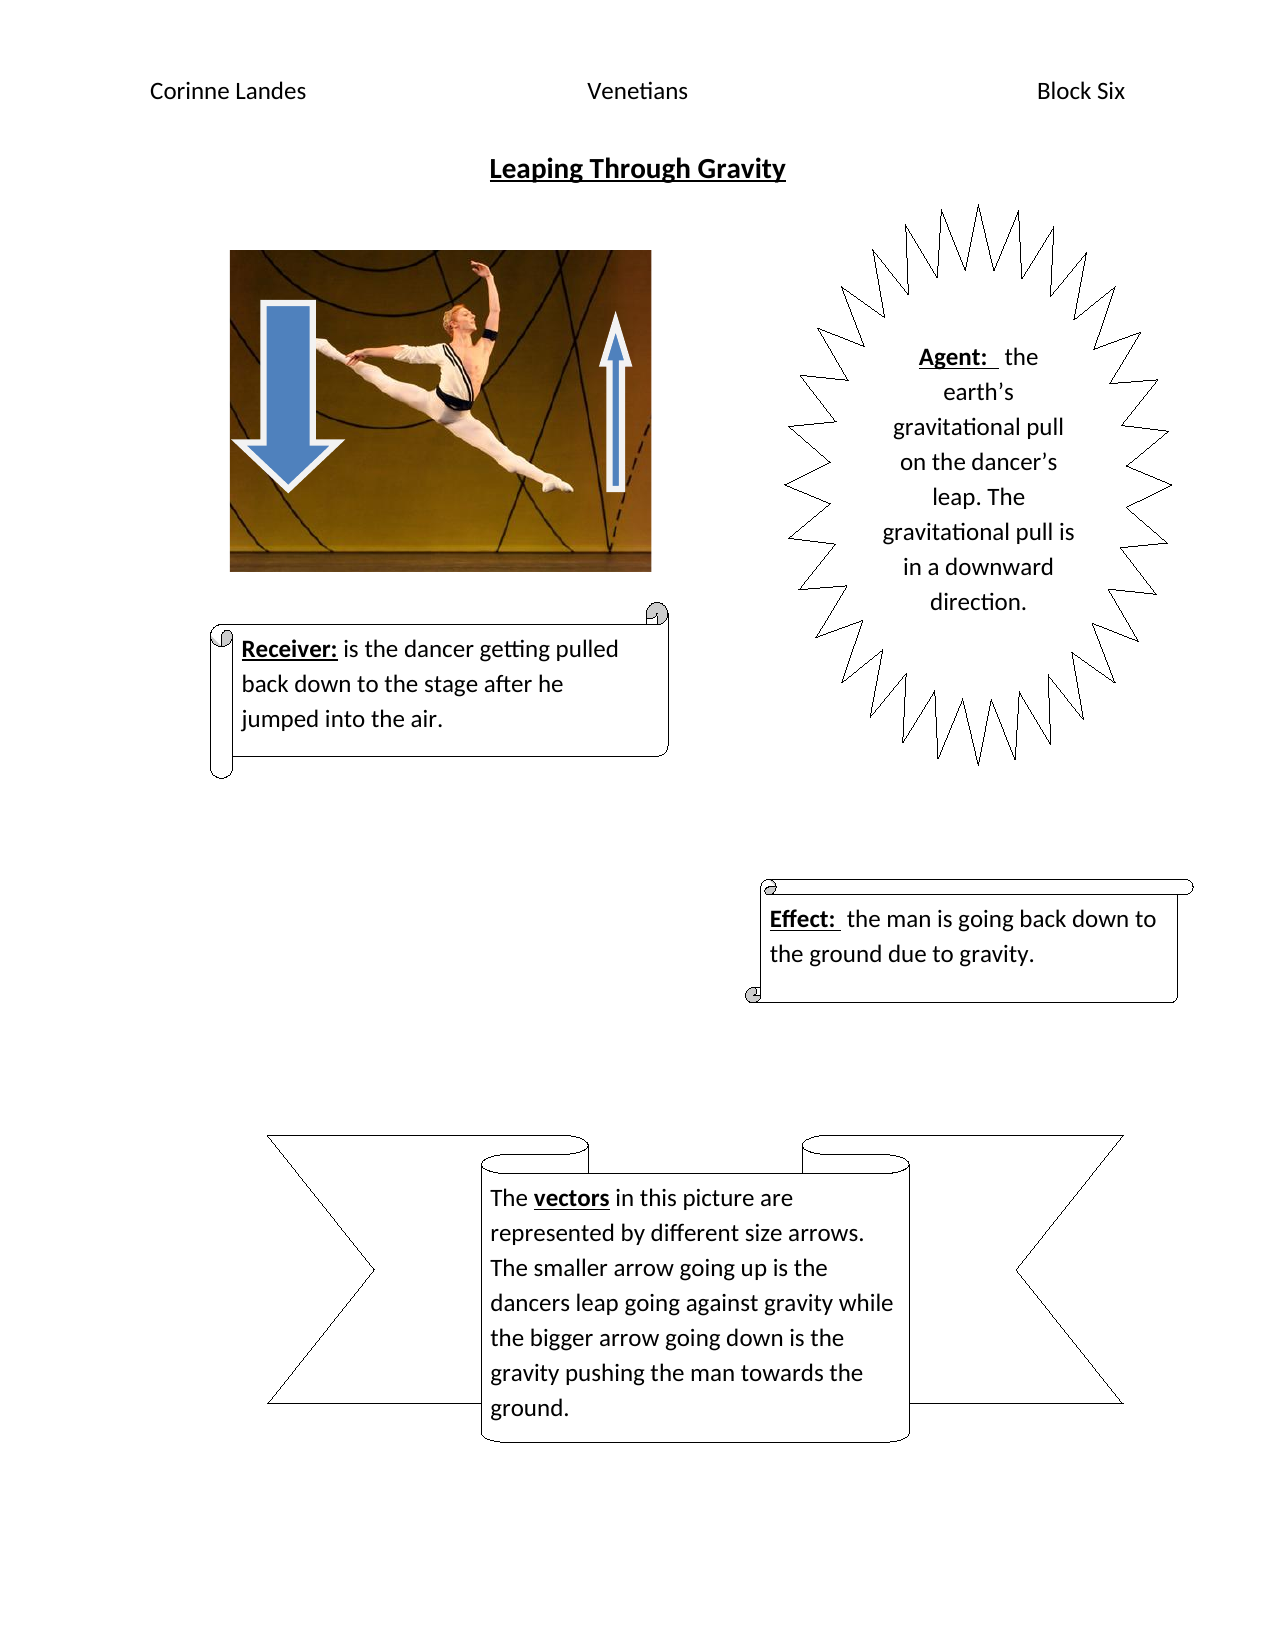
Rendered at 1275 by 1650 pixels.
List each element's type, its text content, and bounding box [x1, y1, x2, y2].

picture [229, 250, 652, 572]
text Leaping Through Gravity [150, 150, 1125, 186]
